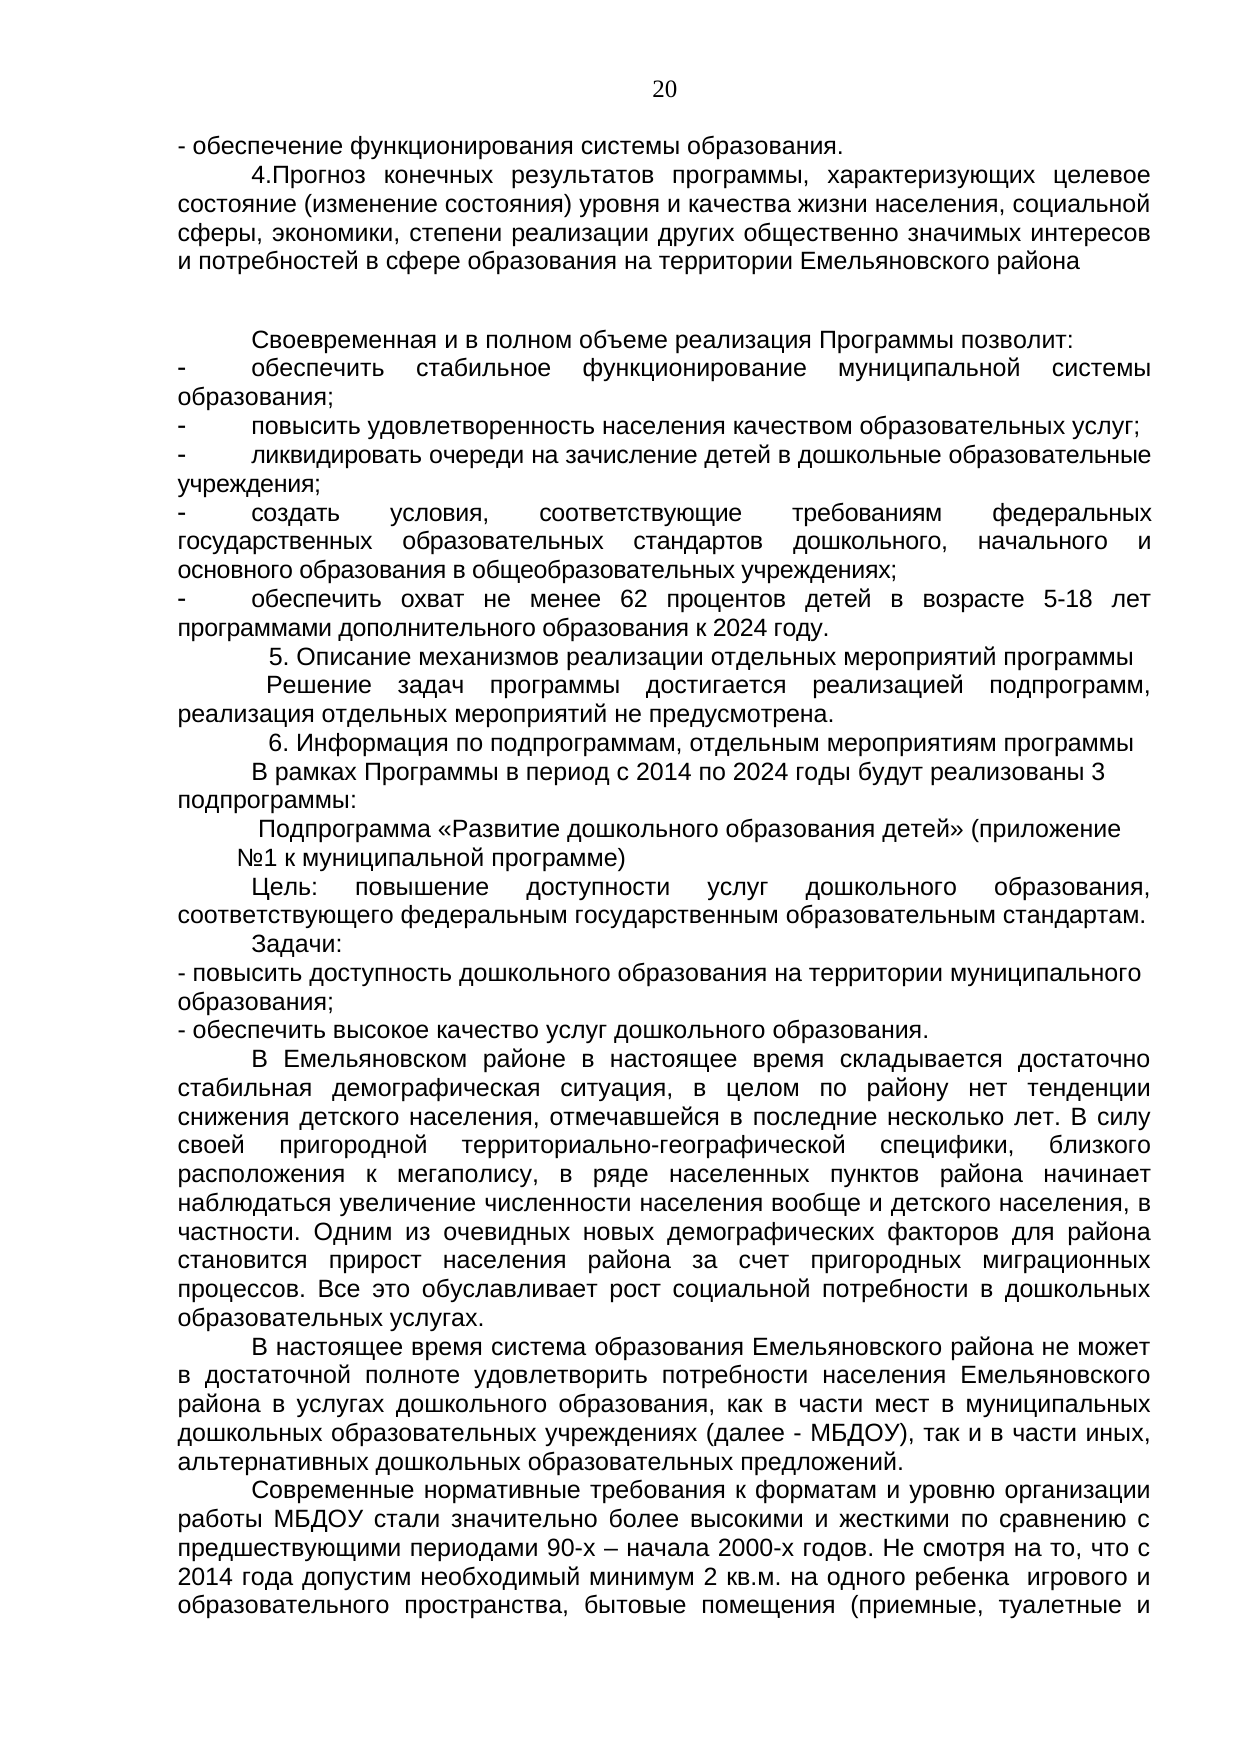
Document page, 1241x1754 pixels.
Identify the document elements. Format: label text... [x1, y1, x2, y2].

text В Емельяновском районе в настоящее время складывается достаточно стабильная демографическая ситуация, в целом по району нет тенденции снижения детского населения, отмечавшейся в последние несколько лет. В силу своей пригородной территориально-географической специфики, близкого расположения к мегаполису, в ряде населенных пунктов района начинает наблюдаться увеличение численности населения вообще и детского населения, в частности. Одним из очевидных новых демографических факторов для района становится прирост населения района за счет пригородных миграционных процессов. Все это обуславливает рост социальной потребности в дошкольных образовательных услугах. [177, 1044, 1152, 1332]
list обеспечить охват не менее 62 процентов детей в возрасте 5-18 лет программами дополнительного образования к 2024 году. [177, 584, 1152, 641]
text Цель: повышение доступности услуг дошкольного образования, соответствующего федеральным государственным образовательным стандартам. [177, 872, 1152, 929]
text - обеспечить высокое качество услуг дошкольного образования. [177, 1015, 1152, 1044]
list ликвидировать очереди на зачисление детей в дошкольные образовательные учреждения; [177, 440, 1152, 497]
text - обеспечение функционирования системы образования. [177, 131, 1152, 160]
list создать условия, соответствующие требованиям федеральных государственных образовательных стандартов дошкольного, начального и основного образования в общеобразовательных учреждениях; [177, 497, 1152, 584]
text В настоящее время система образования Емельяновского района не может в достаточной полноте удовлетворить потребности населения Емельяновского района в услугах дошкольного образования, как в части мест в муниципальных дошкольных образовательных учреждениях (далее - МБДОУ), так и в части иных, альтернативных дошкольных образовательных предложений. [177, 1332, 1152, 1475]
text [177, 1475, 1152, 1619]
text Подпрограмма «Развитие дошкольного образования детей» (приложение №1 к муниципальной программе) [236, 814, 1152, 871]
text 4.Прогноз конечных результатов программы, характеризующих целевое состояние (изменение состояния) уровня и качества жизни населения, социальной сферы, экономики, степени реализации других общественно значимых интересов и потребностей в сфере образования на территории Емельяновского района [177, 160, 1152, 275]
text Задачи: [177, 929, 1152, 958]
text В рамках Программы в период с 2014 по 2024 годы будут реализованы 3 подпрограммы: [177, 756, 1152, 814]
text - повысить доступность дошкольного образования на территории муниципального образования; [177, 958, 1152, 1015]
text 5. Описание механизмов реализации отдельных мероприятий программы [215, 641, 1152, 670]
text Решение задач программы достигается реализацией подпрограмм, реализация отдельных мероприятий не предусмотрена. [177, 670, 1152, 728]
text 6. Информация по подпрограммам, отдельным мероприятиям программы [177, 728, 1152, 756]
text Своевременная и в полном объеме реализация Программы позволит: [179, 325, 1152, 353]
list повысить удовлетворенность населения качеством образовательных услуг; [177, 411, 1152, 440]
list обеспечить стабильное функционирование муниципальной системы образования; [177, 353, 1152, 411]
